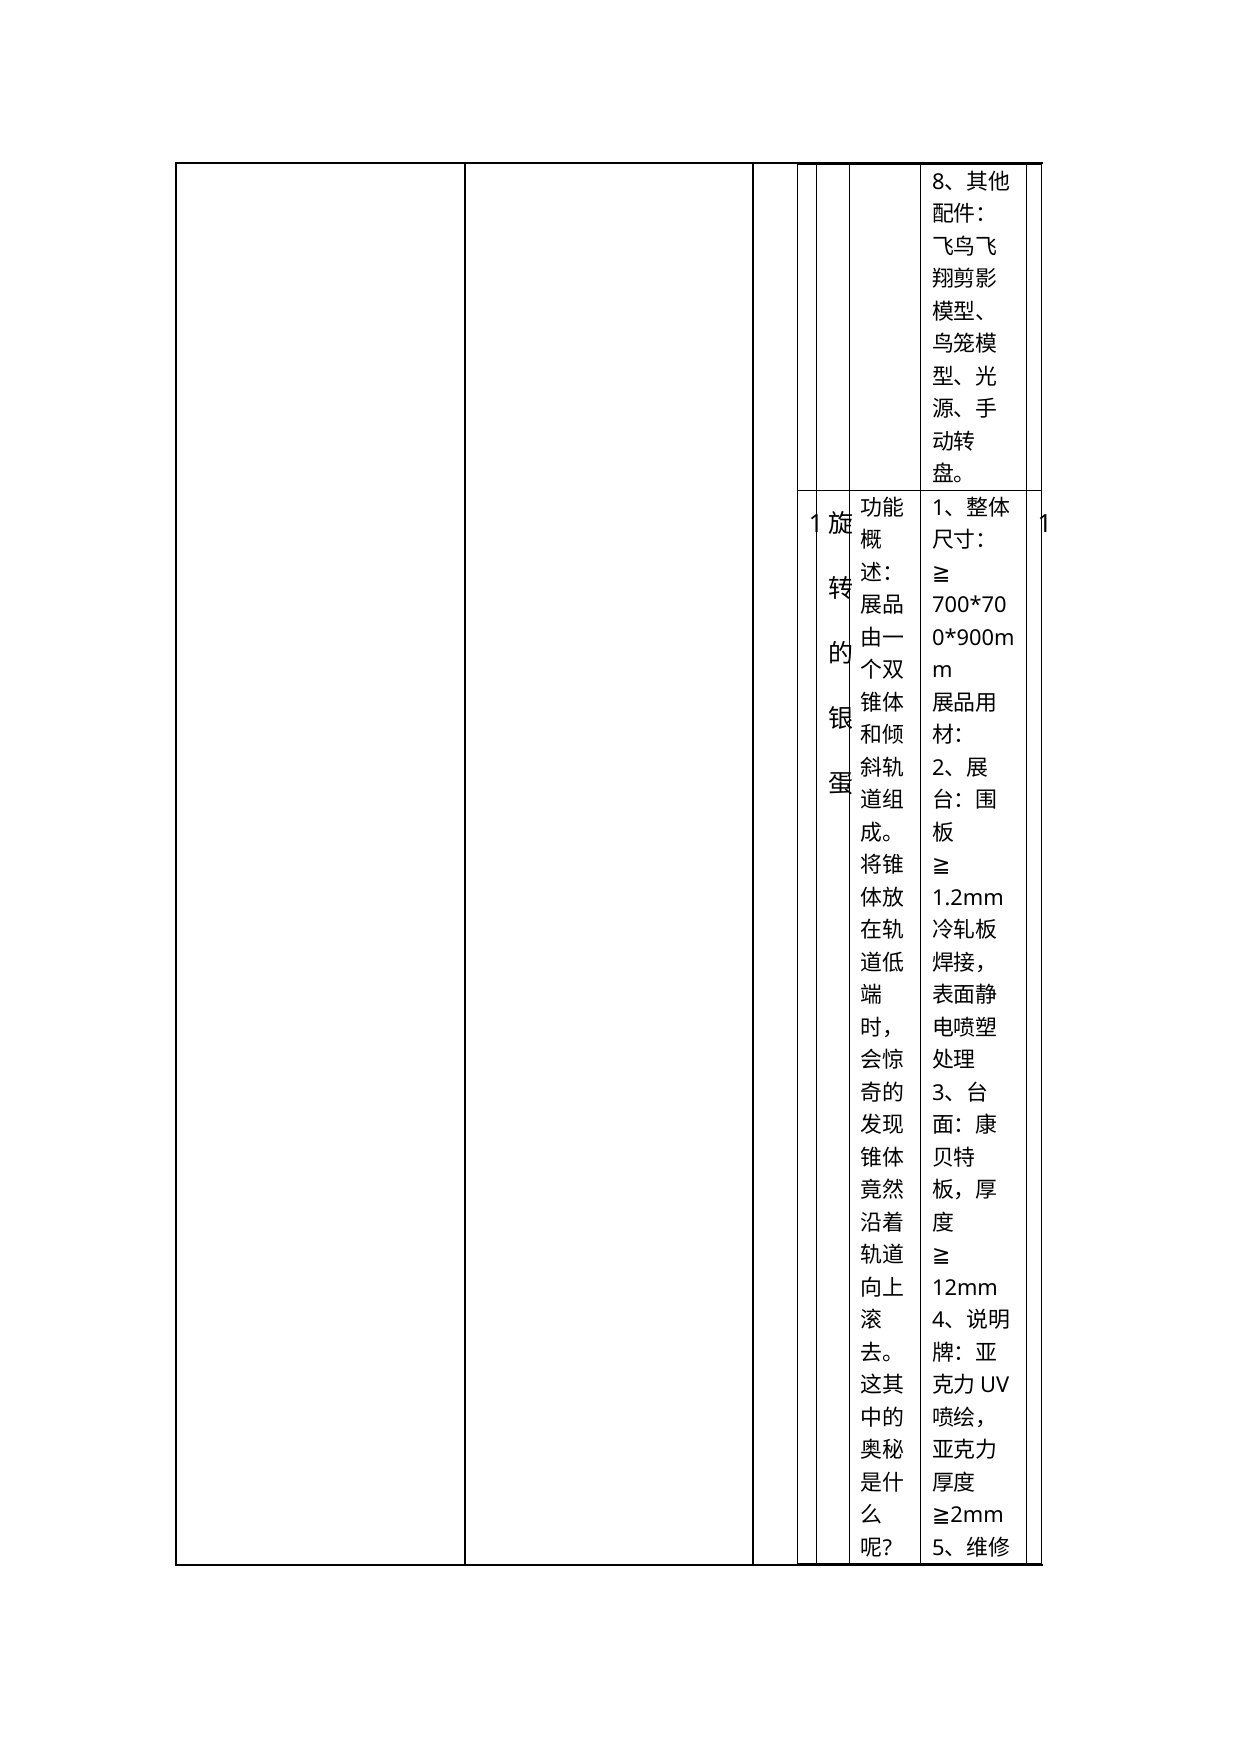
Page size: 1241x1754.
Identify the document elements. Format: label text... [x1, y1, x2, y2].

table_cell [850, 165, 920, 490]
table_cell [1027, 491, 1041, 1563]
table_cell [798, 165, 816, 490]
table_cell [921, 165, 1026, 490]
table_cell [817, 491, 849, 1563]
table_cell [798, 491, 816, 1563]
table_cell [1027, 165, 1041, 490]
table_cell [850, 491, 920, 1563]
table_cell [921, 491, 1026, 1563]
table_cell 1 [177, 164, 464, 1564]
table_cell [466, 164, 752, 1564]
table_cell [817, 165, 849, 490]
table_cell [754, 164, 797, 1564]
